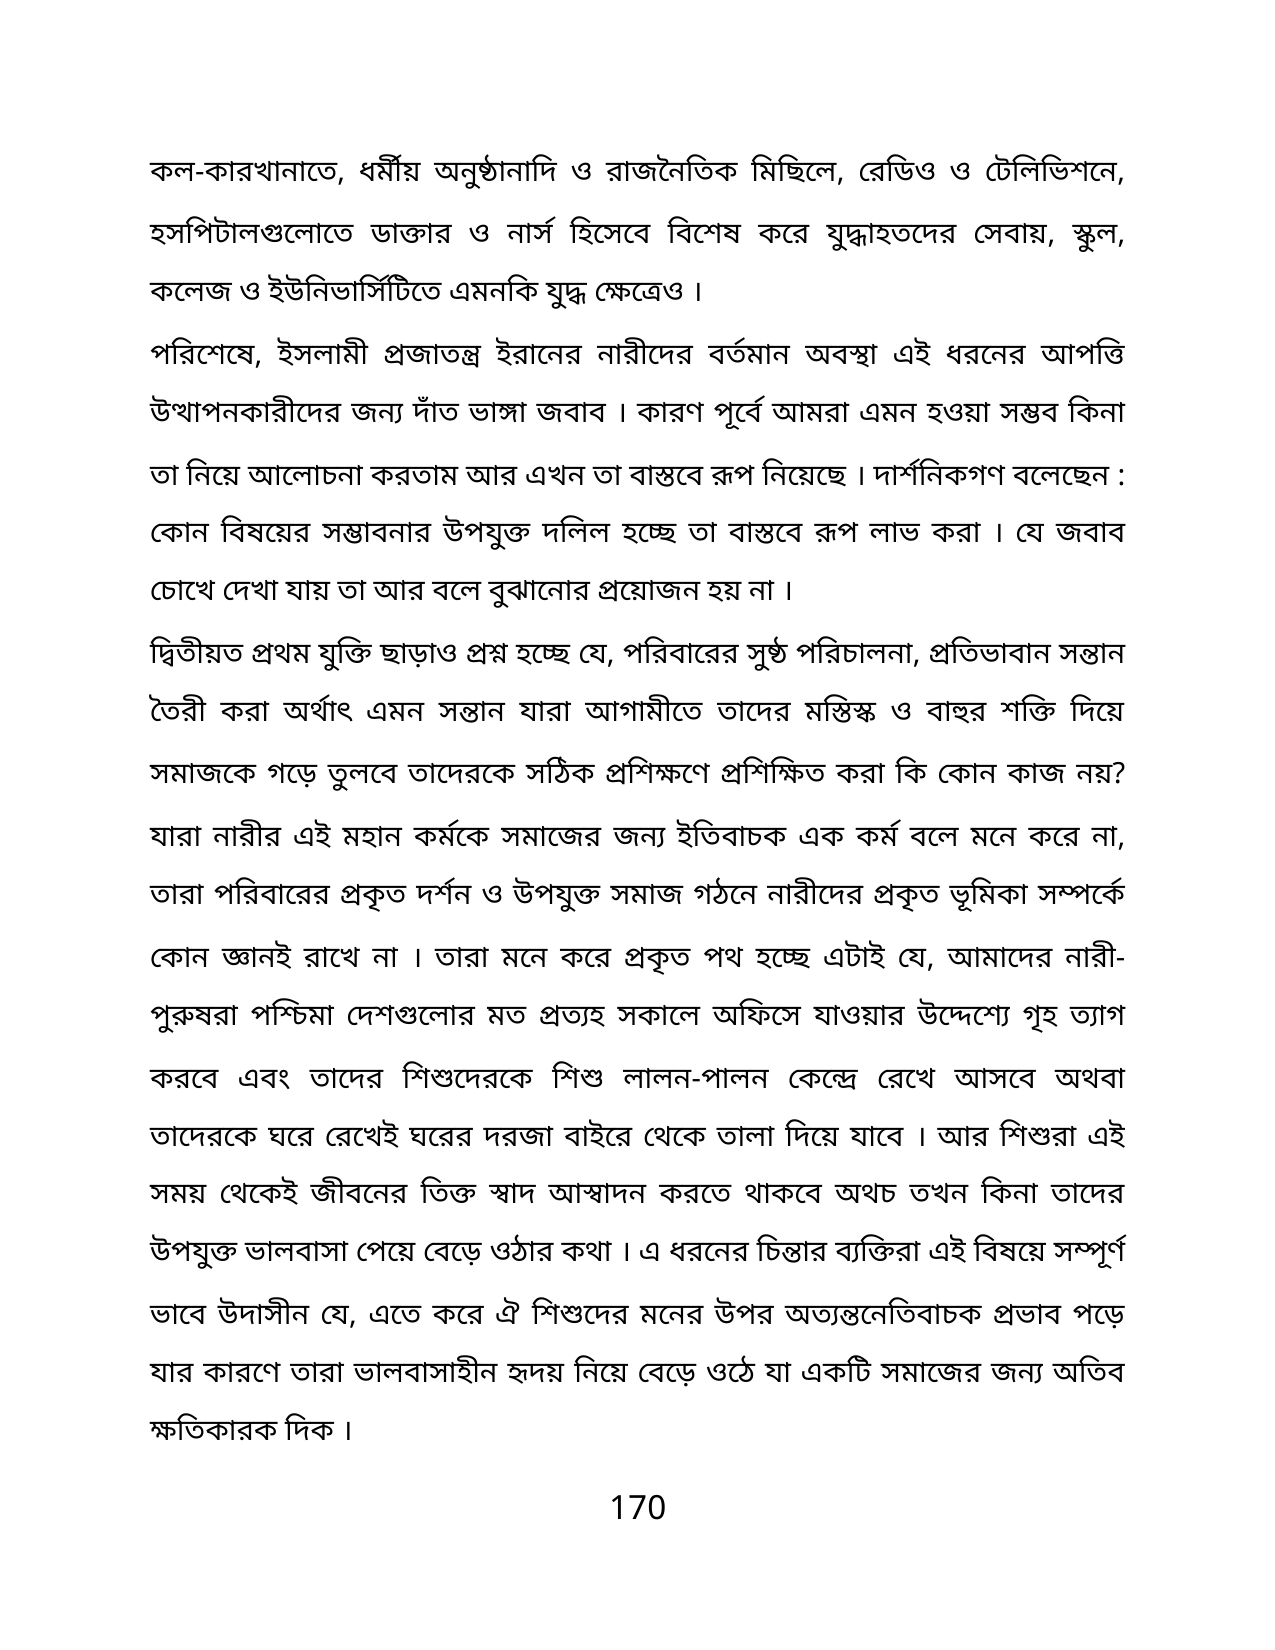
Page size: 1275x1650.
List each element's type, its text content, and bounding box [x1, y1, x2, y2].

text পরিশেষে, ইসলামী প্রজাতন্ত্র ইরানের নারীদের বর্তমান অবস্থা এই ধরনের আপত্তি উত্থাপনকারীদের জন্য দাঁত ভাঙ্গা জবাব । কারণ পূর্বে আমরা এমন হওয়া সম্ভব কিনা তা নিয়ে আলোচনা করতাম আর এখন তা বাস্তবে রূপ নিয়েছে । দার্শনিকগণ বলেছেন : কোন বিষয়ের সম্ভাবনার উপযুক্ত দলিল হচ্ছে তা বাস্তবে রূপ লাভ করা । যে জবাব চোখে দেখা যায় তা আর বলে বুঝানোর প্রয়োজন হয় না । [150, 333, 1125, 613]
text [150, 150, 1125, 314]
text দ্বিতীয়ত প্রথম যুক্তি ছাড়াও প্রশ্ন হচ্ছে যে, পরিবারের সুষ্ঠ পরিচালনা, প্রতিভাবান সন্তান তৈরী করা অর্থাৎ এমন সন্তান যারা আগামীতে তাদের মস্তিস্ক ও বাহুর শক্তি দিয়ে সমাজকে গড়ে তুলবে তাদেরকে সঠিক প্রশিক্ষণে প্রশিক্ষিত করা কি কোন কাজ নয়? যারা নারীর এই মহান কর্মকে সমাজের জন্য ইতিবাচক এক কর্ম বলে মনে করে না, তারা পরিবারের প্রকৃত দর্শন ও উপযুক্ত সমাজ গঠনে নারীদের প্রকৃত ভূমিকা সম্পর্কে কোন জ্ঞানই রাখে না । তারা মনে করে প্রকৃত পথ হচ্ছে এটাই যে, আমাদের নারী-পুরুষরা পশ্চিমা দেশগুলোর মত প্রত্যহ সকালে অফিসে যাওয়ার উদ্দেশ্যে গৃহ ত্যাগ করবে এবং তাদের শিশুদেরকে শিশু লালন-পালন কেন্দ্রে রেখে আসবে অথবা তাদেরকে ঘরে রেখেই ঘরের দরজা বাইরে থেকে তালা দিয়ে যাবে । আর শিশুরা এই সময় থেকেই জীবনের তিক্ত স্বাদ আস্বাদন করতে থাকবে অথচ তখন কিনা তাদের উপযুক্ত ভালবাসা পেয়ে বেড়ে ওঠার কথা । এ ধরনের চিন্তার ব্যক্তিরা এই বিষয়ে সম্পূর্ণ ভাবে উদাসীন যে, এতে করে ঐ শিশুদের মনের উপর অত্যন্তনেতিবাচক প্রভাব পড়ে যার কারণে তারা ভালবাসাহীন হৃদয় নিয়ে বেড়ে ওঠে যা একটি সমাজের জন্য অতিব ক্ষতিকারক দিক । [150, 632, 1125, 1452]
